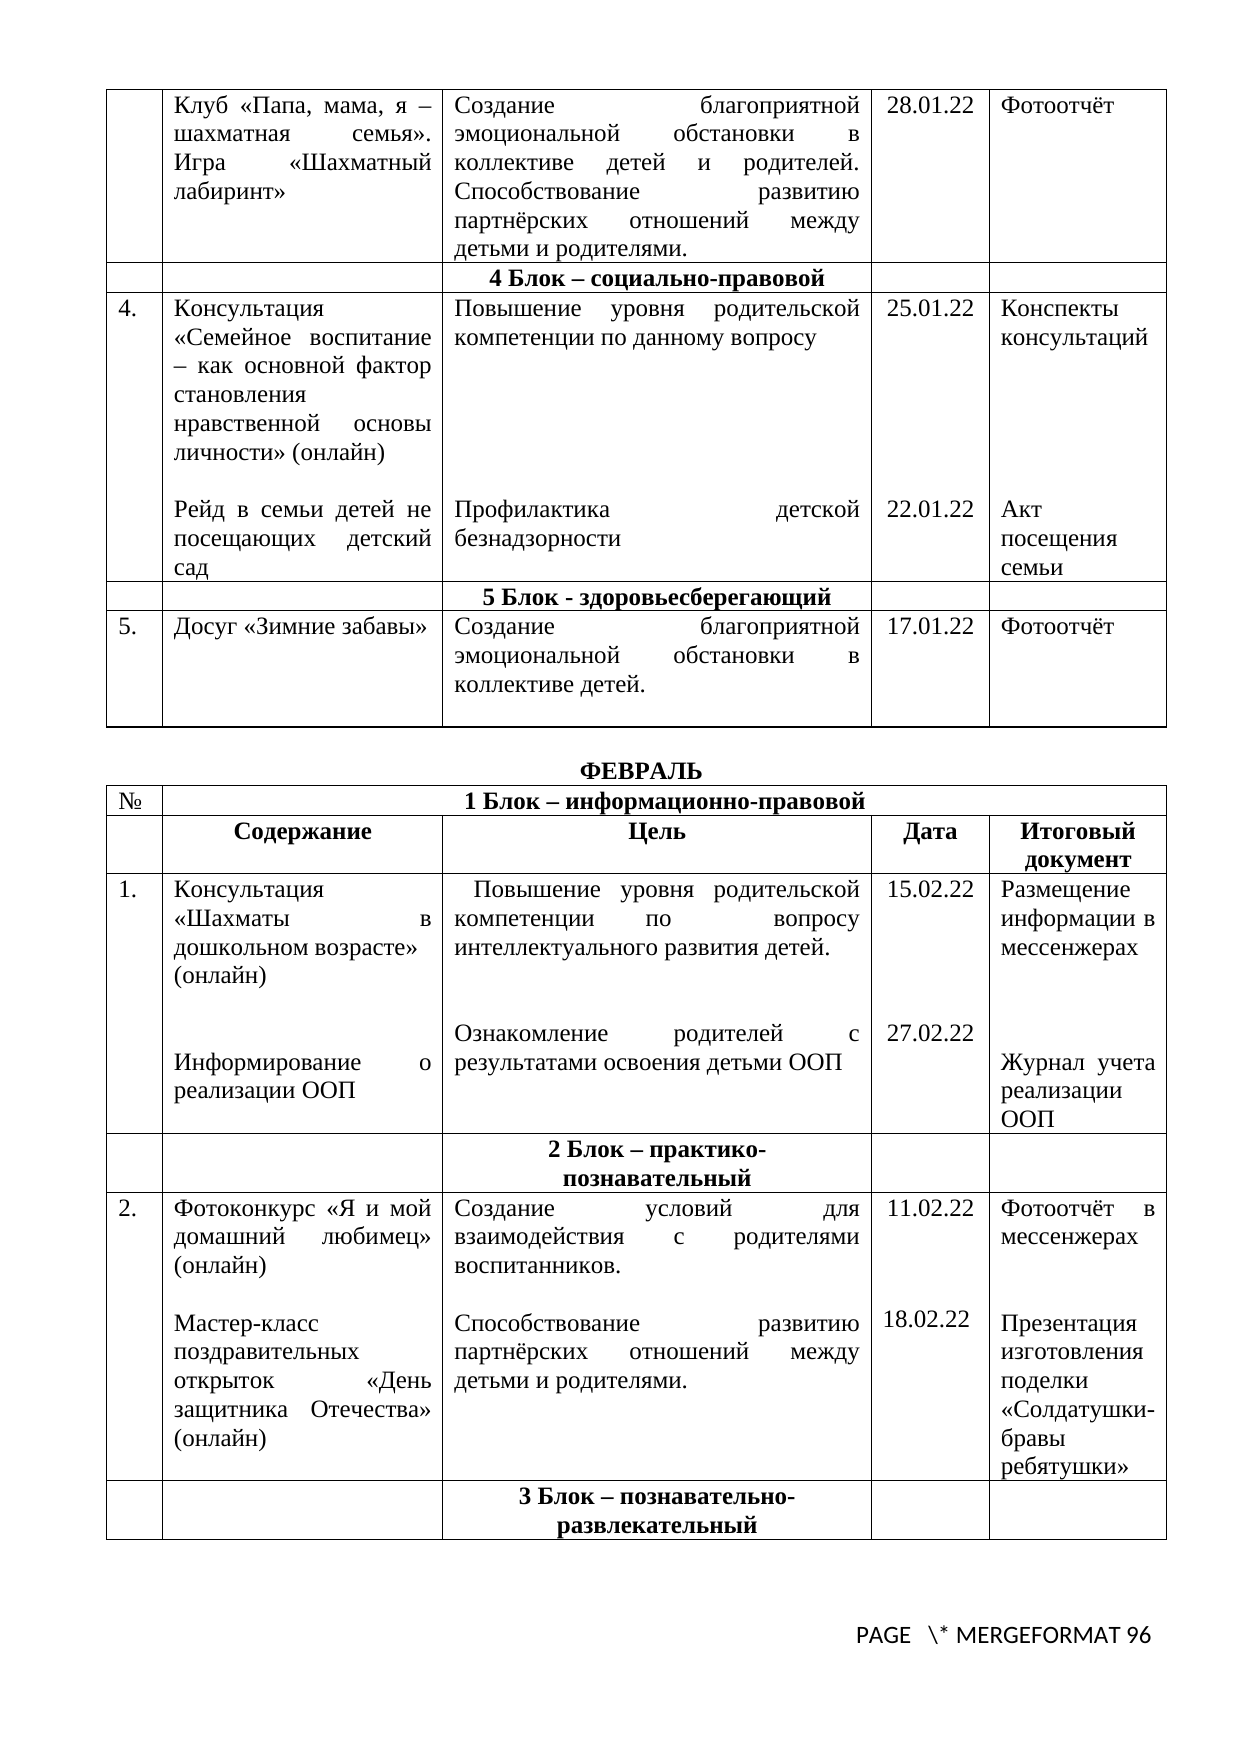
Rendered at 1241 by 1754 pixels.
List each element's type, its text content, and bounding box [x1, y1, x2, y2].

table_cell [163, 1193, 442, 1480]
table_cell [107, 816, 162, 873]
text ФЕВРАЛЬ [118, 756, 1152, 785]
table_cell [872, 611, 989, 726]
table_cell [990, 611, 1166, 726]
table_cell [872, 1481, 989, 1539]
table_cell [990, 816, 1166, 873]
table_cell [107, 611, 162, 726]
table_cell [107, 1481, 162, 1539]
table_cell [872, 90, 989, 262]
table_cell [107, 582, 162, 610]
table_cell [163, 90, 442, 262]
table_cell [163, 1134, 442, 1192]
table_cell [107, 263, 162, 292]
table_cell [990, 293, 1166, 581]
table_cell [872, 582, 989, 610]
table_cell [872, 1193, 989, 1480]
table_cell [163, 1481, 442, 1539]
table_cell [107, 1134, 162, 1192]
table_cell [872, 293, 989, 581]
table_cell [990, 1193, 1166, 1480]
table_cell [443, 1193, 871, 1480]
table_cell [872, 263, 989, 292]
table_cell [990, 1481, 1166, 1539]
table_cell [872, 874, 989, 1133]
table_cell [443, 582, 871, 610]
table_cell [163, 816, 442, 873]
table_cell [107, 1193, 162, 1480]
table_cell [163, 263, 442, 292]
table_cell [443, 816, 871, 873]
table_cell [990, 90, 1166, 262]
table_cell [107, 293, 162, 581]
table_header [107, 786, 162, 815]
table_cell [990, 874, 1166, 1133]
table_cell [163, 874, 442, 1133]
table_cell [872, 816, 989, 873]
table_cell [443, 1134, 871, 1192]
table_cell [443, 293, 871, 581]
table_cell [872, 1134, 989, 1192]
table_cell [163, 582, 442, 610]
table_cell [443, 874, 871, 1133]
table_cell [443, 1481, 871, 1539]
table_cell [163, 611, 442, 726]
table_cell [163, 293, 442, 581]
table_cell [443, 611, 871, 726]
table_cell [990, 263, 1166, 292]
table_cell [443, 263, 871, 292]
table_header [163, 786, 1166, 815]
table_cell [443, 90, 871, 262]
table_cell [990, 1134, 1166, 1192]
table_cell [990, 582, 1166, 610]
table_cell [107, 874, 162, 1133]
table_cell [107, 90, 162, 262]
